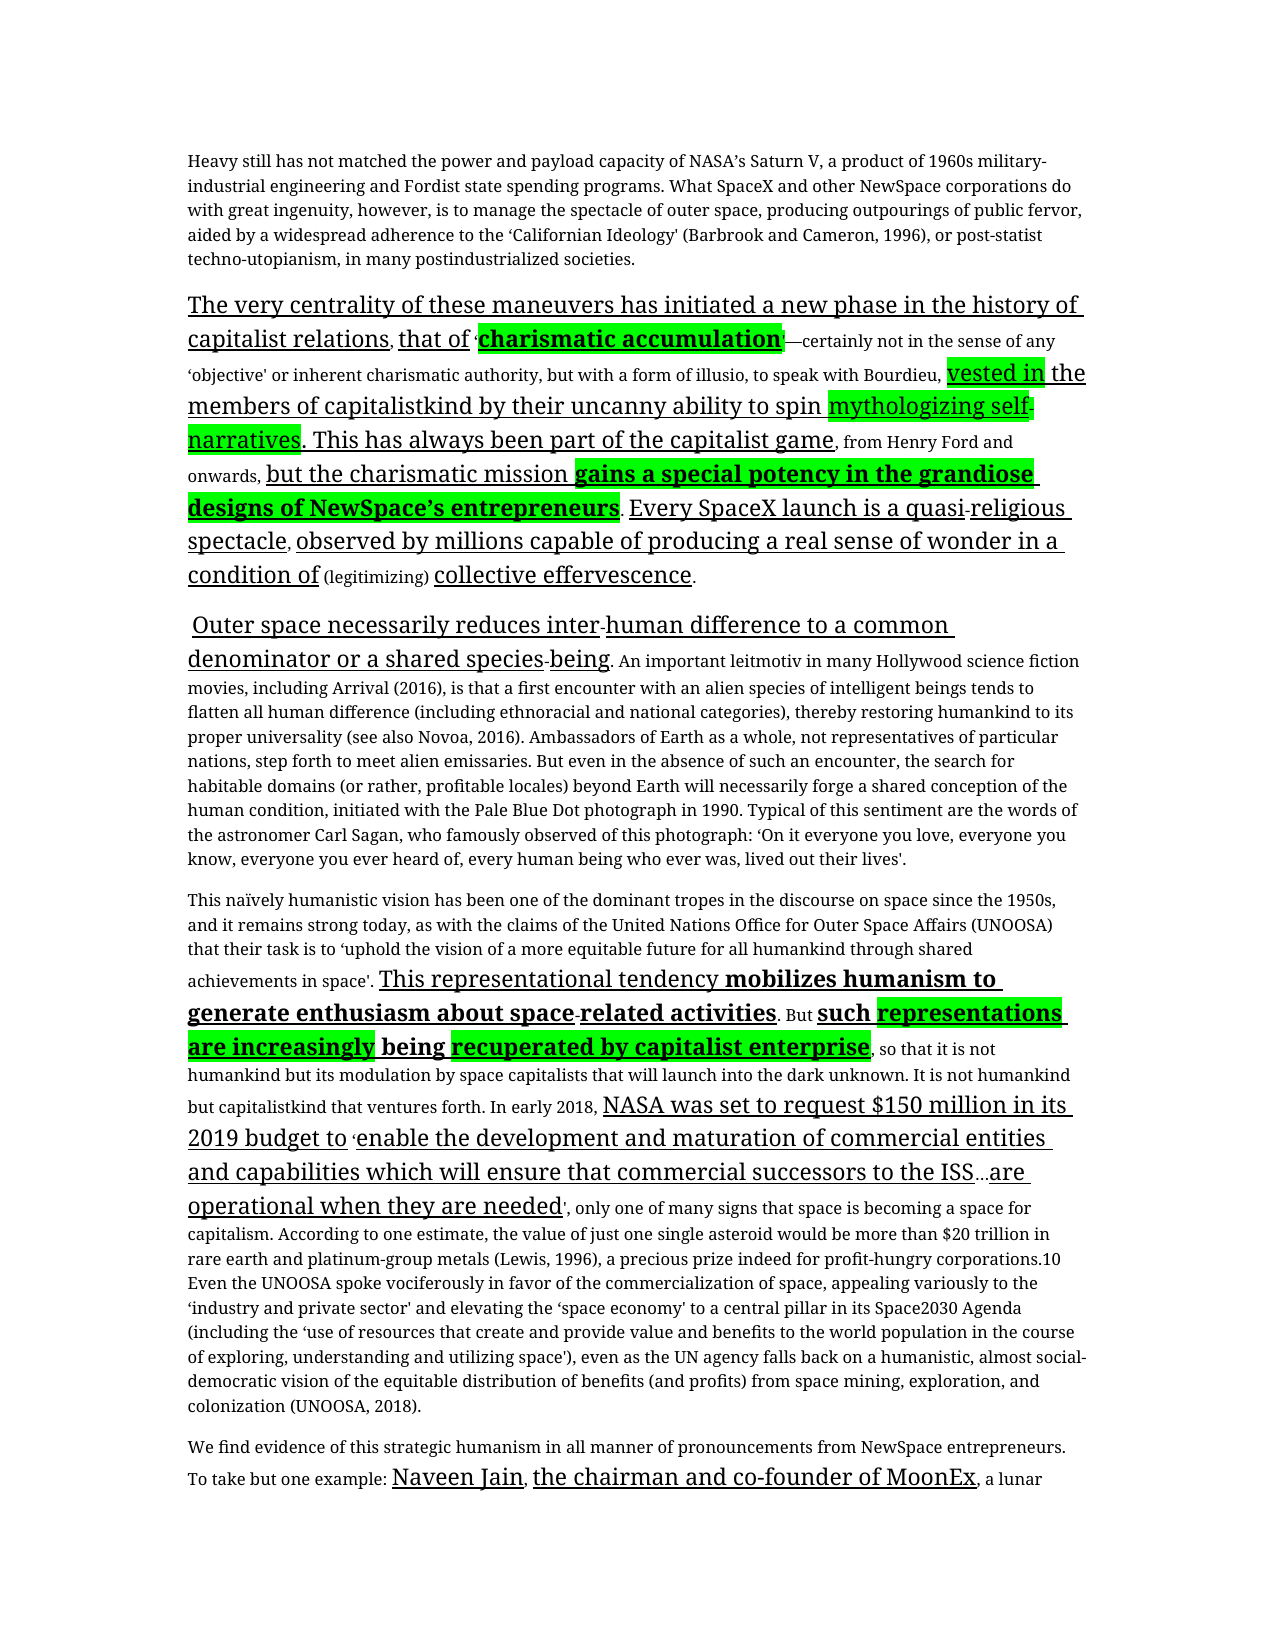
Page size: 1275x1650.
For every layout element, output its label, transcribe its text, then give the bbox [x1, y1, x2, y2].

text Outer space necessarily reduces inter-human difference to a common denominator or a shared species-being. An important leitmotiv in many Hollywood science fiction movies, including Arrival (2016), is that a first encounter with an alien species of intelligent beings tends to flatten all human difference (including ethnoracial and national categories), thereby restoring humankind to its proper universality (see also Novoa, 2016). Ambassadors of Earth as a whole, not representatives of particular nations, step forth to meet alien emissaries. But even in the absence of such an encounter, the search for habitable domains (or rather, profitable locales) beyond Earth will necessarily forge a shared conception of the human condition, initiated with the Pale Blue Dot photograph in 1990. Typical of this sentiment are the words of the astronomer Carl Sagan, who famously observed of this photograph: ‘On it everyone you love, everyone you know, everyone you ever heard of, every human being who ever was, lived out their lives'. [187, 609, 1087, 870]
text The very centrality of these maneuvers has initiated a new phase in the history of capitalist relations, that of ‘charismatic accumulation'—certainly not in the sense of any ‘objective' or inherent charismatic authority, but with a form of illusio, to speak with Bourdieu, vested in the members of capitalistkind by their uncanny ability to spin mythologizing self-narratives. This has always been part of the capitalist game, from Henry Ford and onwards, but the charismatic mission gains a special potency in the grandiose designs of NewSpace’s entrepreneurs. Every SpaceX launch is a quasi-religious spectacle, observed by millions capable of producing a real sense of wonder in a condition of (legitimizing) collective effervescence. [187, 289, 1087, 590]
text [187, 1435, 1087, 1492]
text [187, 150, 1087, 271]
text This naïvely humanistic vision has been one of the dominant tropes in the discourse on space since the 1950s, and it remains strong today, as with the claims of the United Nations Office for Outer Space Affairs (UNOOSA) that their task is to ‘uphold the vision of a more equitable future for all humankind through shared achievements in space'. This representational tendency mobilizes humanism to generate enthusiasm about space-related activities. But such representations are increasingly being recuperated by capitalist enterprise, so that it is not humankind but its modulation by space capitalists that will launch into the dark unknown. It is not humankind but capitalistkind that ventures forth. In early 2018, NASA was set to request $150 million in its 2019 budget to ‘enable the development and maturation of commercial entities and capabilities which will ensure that commercial successors to the ISS…are operational when they are needed', only one of many signs that space is becoming a space for capitalism. According to one estimate, the value of just one single asteroid would be more than $20 trillion in rare earth and platinum-group metals (Lewis, 1996), a precious prize indeed for profit-hungry corporations.10 Even the UNOOSA spoke vociferously in favor of the commercialization of space, appealing variously to the ‘industry and private sector' and elevating the ‘space economy' to a central pillar in its Space2030 Agenda (including the ‘use of resources that create and provide value and benefits to the world population in the course of exploring, understanding and utilizing space'), even as the UN agency falls back on a humanistic, almost social-democratic vision of the equitable distribution of benefits (and profits) from space mining, exploration, and colonization (UNOOSA, 2018). [187, 889, 1087, 1417]
